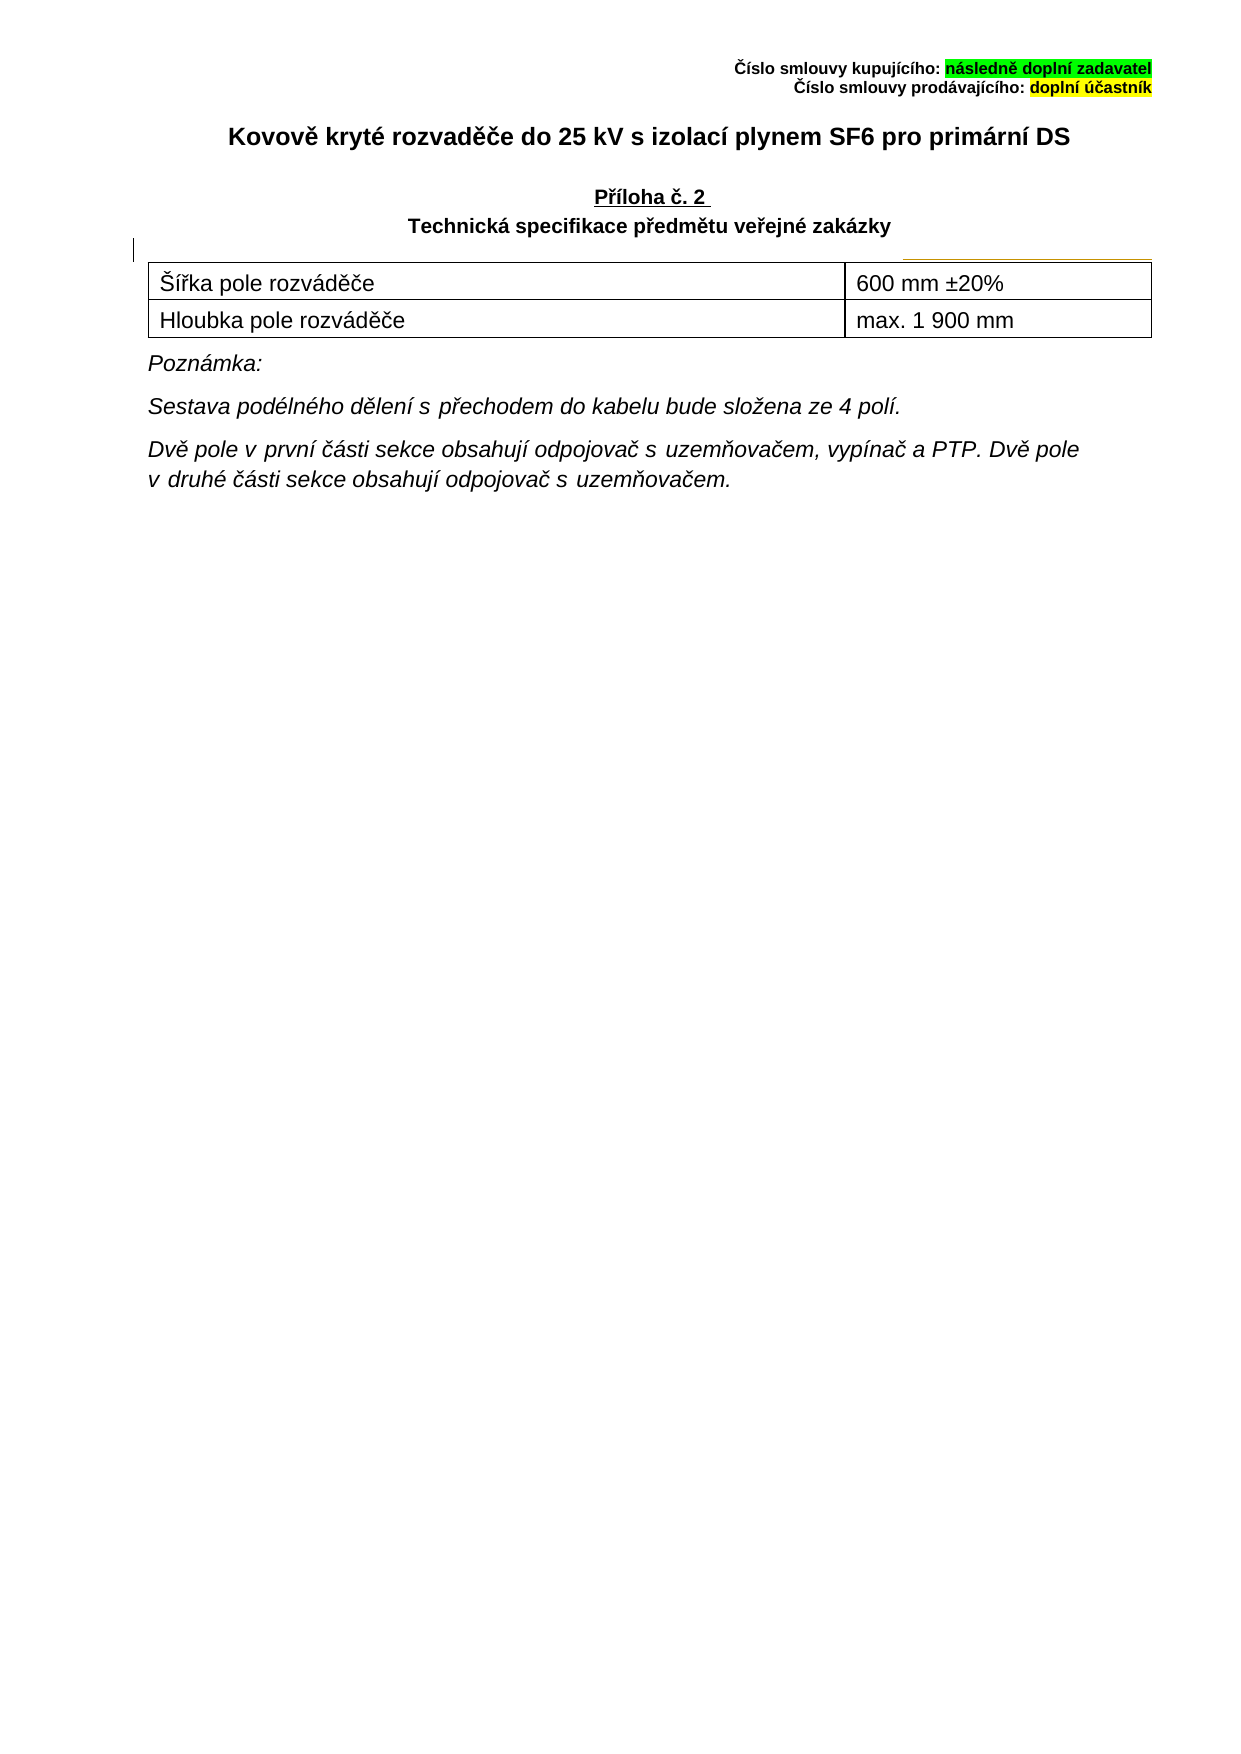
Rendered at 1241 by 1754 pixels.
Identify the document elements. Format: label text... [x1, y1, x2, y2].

table_cell Hloubka pole rozváděče [149, 300, 844, 337]
text Sestava podélného dělení s přechodem do kabelu bude složena ze 4 polí. [148, 393, 1152, 419]
text Poznámka: [148, 350, 1152, 376]
table_cell Šířka pole rozváděče [149, 263, 844, 299]
text Dvě pole v první části sekce obsahují odpojovač s uzemňovačem, vypínač a PTP. Dvě pole v druhé části sekce obsahují odpojovač s uzemňovačem. [148, 436, 1152, 492]
table_cell 600 mm ±20% [846, 263, 1151, 299]
table_cell max. 1 900 mm [846, 300, 1151, 337]
